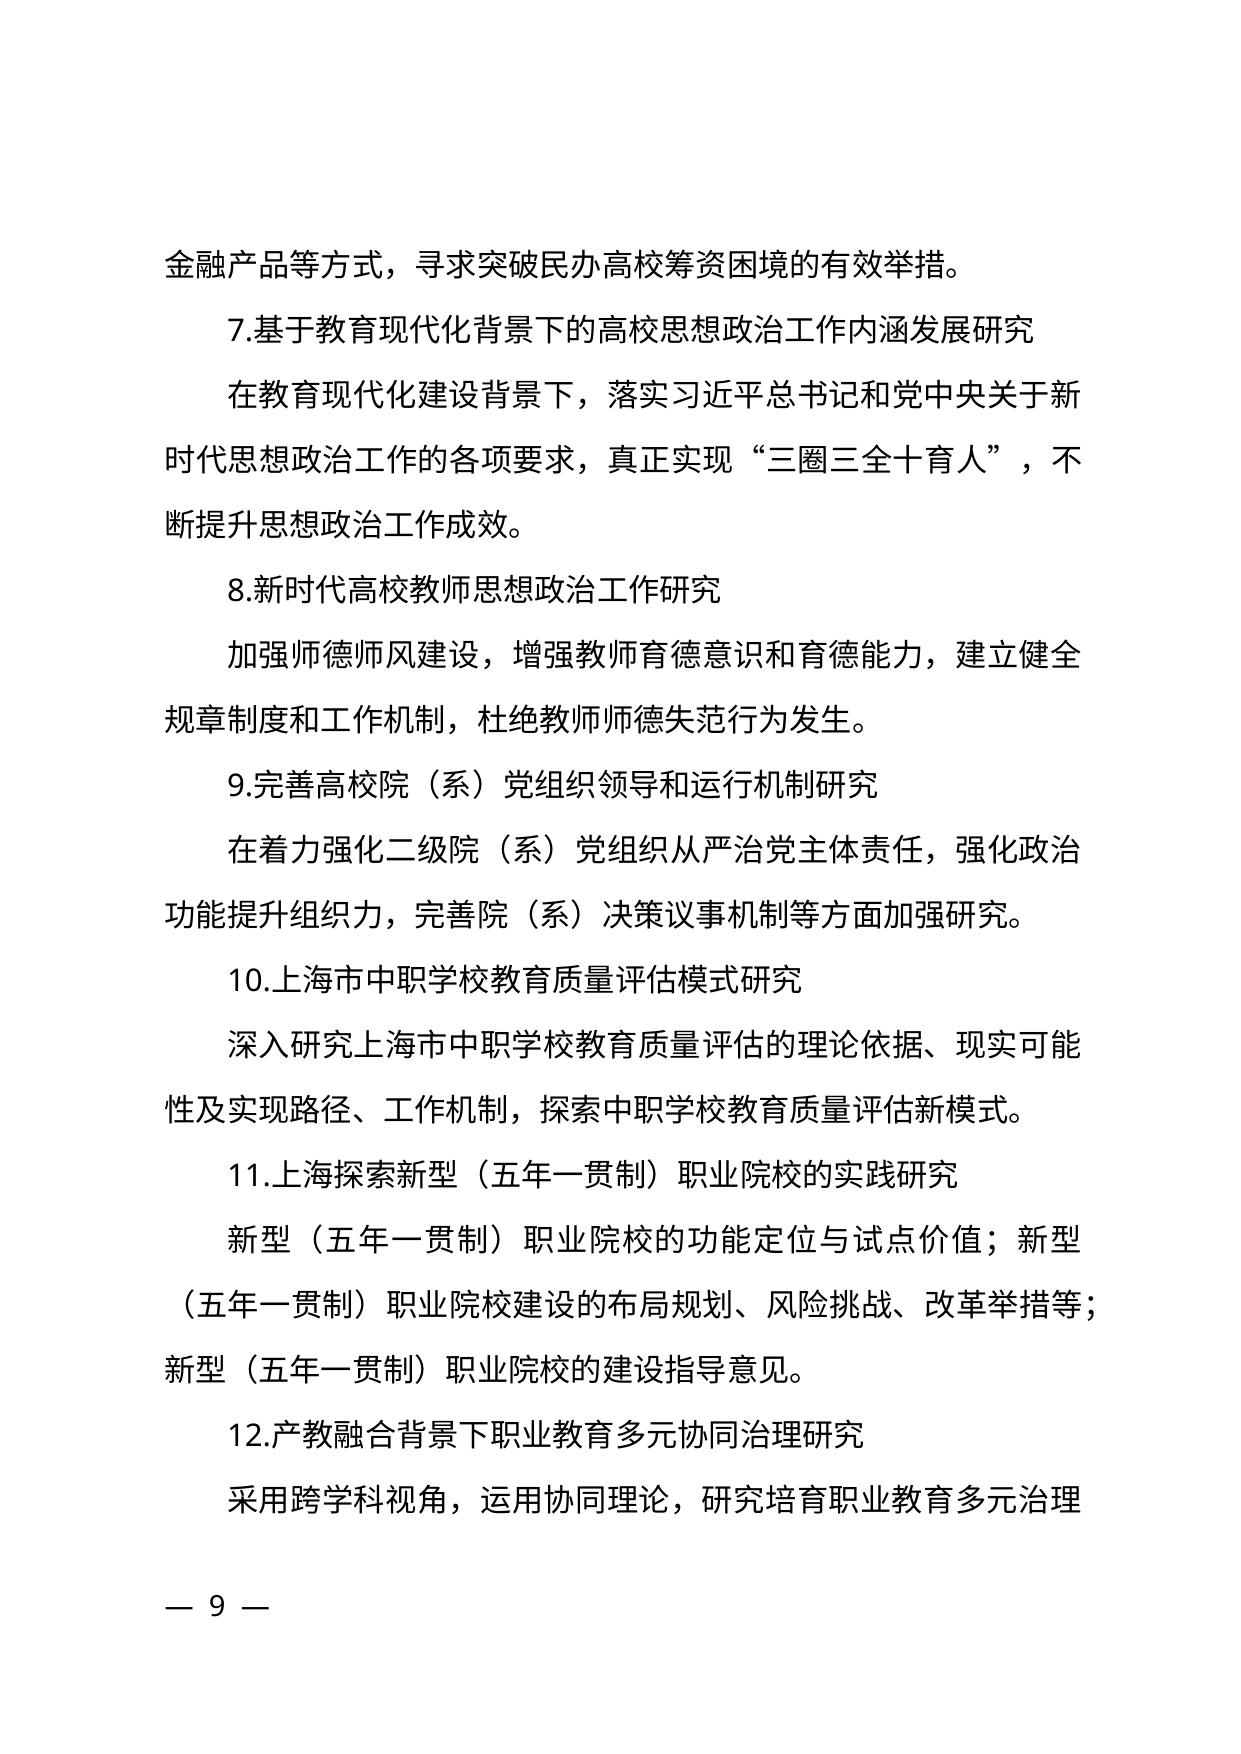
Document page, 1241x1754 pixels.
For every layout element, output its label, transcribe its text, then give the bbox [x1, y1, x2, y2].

text 在教育现代化建设背景下，落实习近平总书记和党中央关于新时代思想政治工作的各项要求，真正实现“三圈三全十育人”，不断提升思想政治工作成效。 [164, 361, 1083, 556]
text 11.上海探索新型（五年一贯制）职业院校的实践研究 [164, 1141, 1083, 1206]
text 深入研究上海市中职学校教育质量评估的理论依据、现实可能性及实现路径、工作机制，探索中职学校教育质量评估新模式。 [164, 1011, 1083, 1141]
text 8.新时代高校教师思想政治工作研究 [164, 556, 1083, 621]
text 7.基于教育现代化背景下的高校思想政治工作内涵发展研究 [164, 296, 1083, 361]
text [164, 231, 1083, 296]
text 在着力强化二级院（系）党组织从严治党主体责任，强化政治功能提升组织力，完善院（系）决策议事机制等方面加强研究。 [164, 816, 1083, 946]
text 加强师德师风建设，增强教师育德意识和育德能力，建立健全规章制度和工作机制，杜绝教师师德失范行为发生。 [164, 621, 1083, 751]
text 12.产教融合背景下职业教育多元协同治理研究 [164, 1401, 1083, 1466]
text 10.上海市中职学校教育质量评估模式研究 [164, 946, 1083, 1011]
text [164, 1466, 1083, 1531]
text 9.完善高校院（系）党组织领导和运行机制研究 [164, 751, 1083, 816]
text 新型（五年一贯制）职业院校的功能定位与试点价值；新型（五年一贯制）职业院校建设的布局规划、风险挑战、改革举措等；新型（五年一贯制）职业院校的建设指导意见。 [164, 1206, 1083, 1401]
